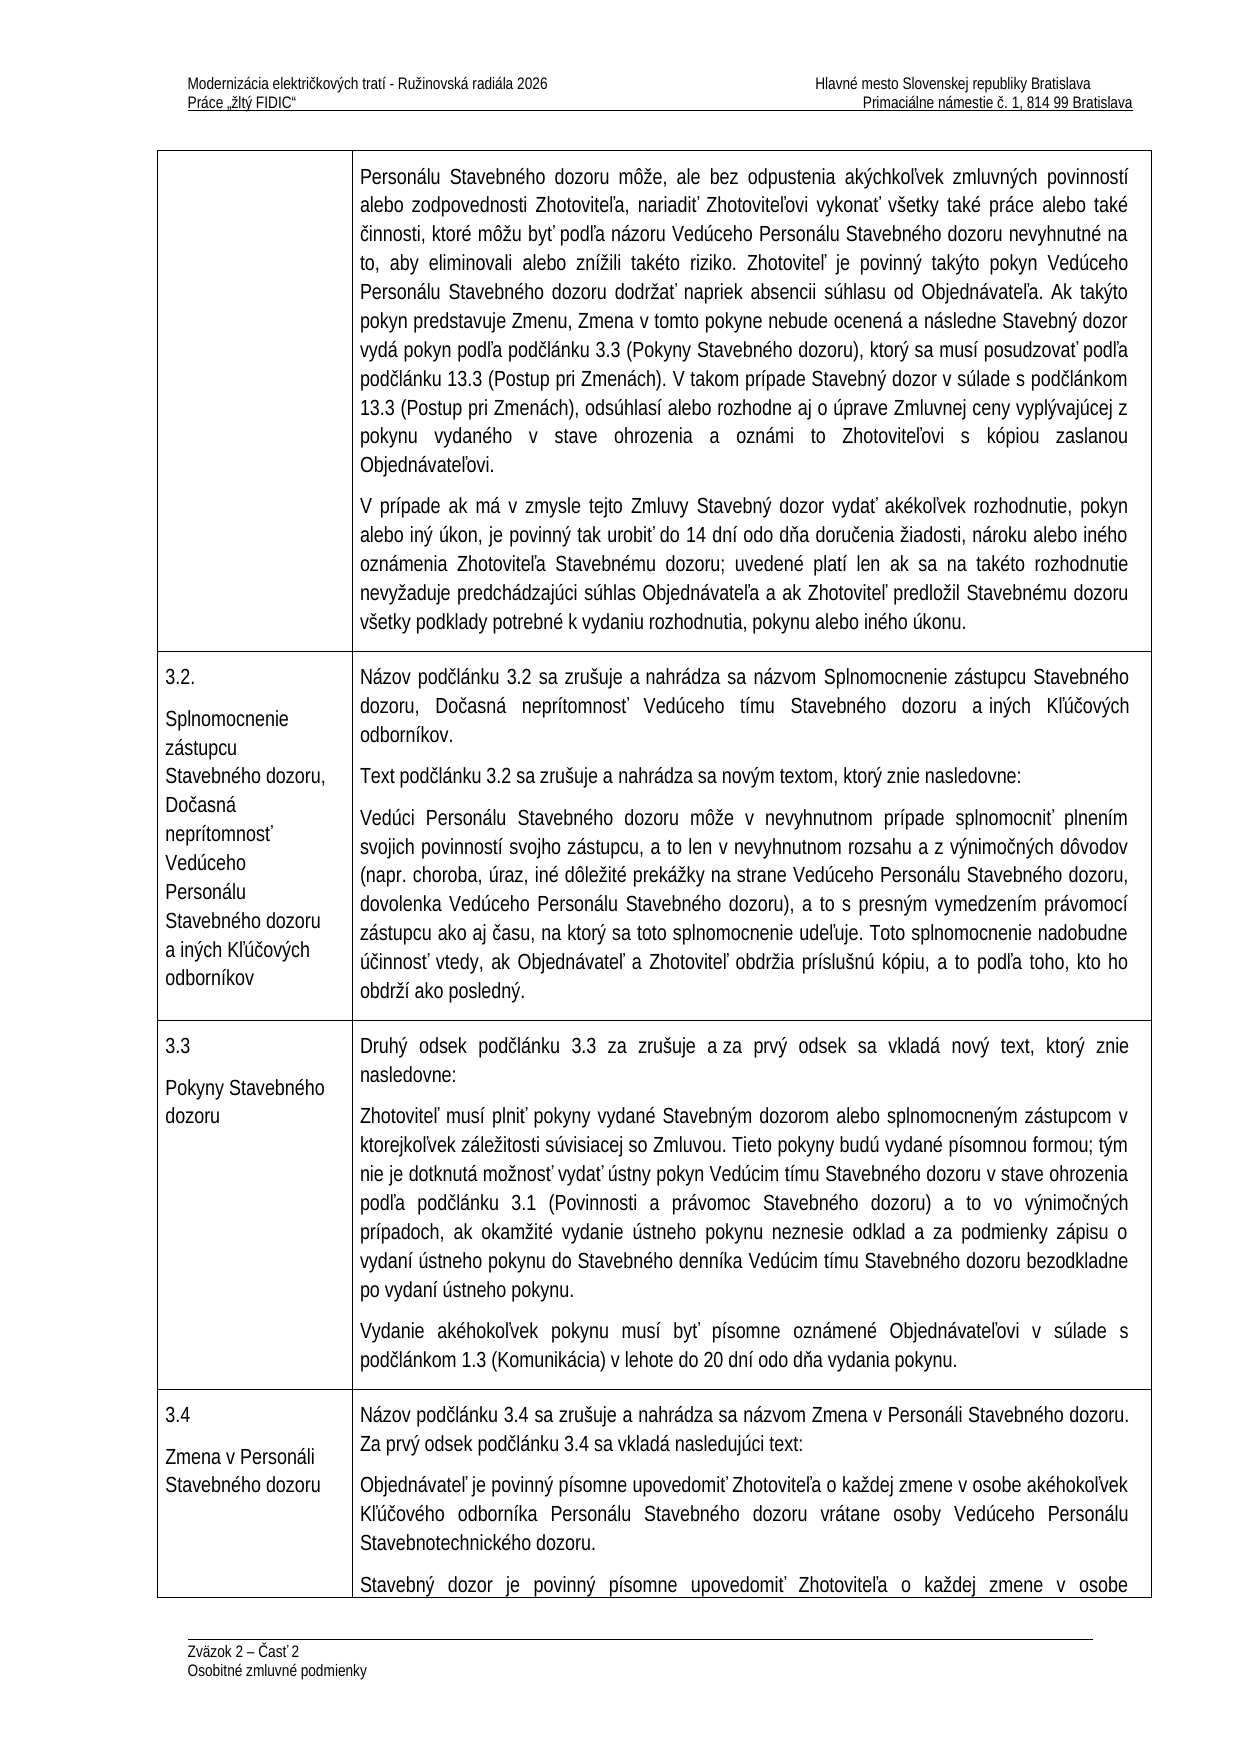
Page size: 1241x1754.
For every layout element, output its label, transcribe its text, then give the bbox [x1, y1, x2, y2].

table_cell Druhý odsek podčlánku 3.3 za zrušuje a za prvý odsek sa vkladá nový text, ktorý znie nasledovne: Zhotoviteľ musí plniť pokyny vydané Stavebným dozorom alebo splnomocneným zástupcom v ktorejkoľvek záležitosti súvisiacej so Zmluvou. Tieto pokyny budú vydané písomnou formou; tým nie je dotknutá možnosť vydať ústny pokyn Vedúcim tímu Stavebného dozoru v stave ohrozenia podľa podčlánku 3.1 (Povinnosti a právomoc Stavebného dozoru) a to vo výnimočných prípadoch, ak okamžité vydanie ústneho pokynu neznesie odklad a za podmienky zápisu o vydaní ústneho pokynu do Stavebného denníka Vedúcim tímu Stavebného dozoru bezodkladne po vydaní ústneho pokynu. Vydanie akéhokoľvek pokynu musí byť písomne oznámené Objednávateľovi v súlade s podčlánkom 1.3 (Komunikácia) v lehote do 20 dní odo dňa vydania pokynu. [353, 1021, 1151, 1389]
table_cell 3.3 Pokyny Stavebného dozoru [158, 1021, 352, 1389]
table_cell 3.2. Splnomocnenie zástupcu Stavebného dozoru, Dočasná neprítomnosť Vedúceho Personálu Stavebného dozoru a iných Kľúčových odborníkov [158, 652, 352, 1020]
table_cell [353, 1390, 1151, 1597]
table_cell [158, 151, 352, 651]
table_cell Názov podčlánku 3.2 sa zrušuje a nahrádza sa názvom Splnomocnenie zástupcu Stavebného dozoru, Dočasná neprítomnosť Vedúceho tímu Stavebného dozoru a iných Kľúčových odborníkov. Text podčlánku 3.2 sa zrušuje a nahrádza sa novým textom, ktorý znie nasledovne: Vedúci Personálu Stavebného dozoru môže v nevyhnutnom prípade splnomocniť plnením svojich povinností svojho zástupcu, a to len v nevyhnutnom rozsahu a z výnimočných dôvodov (napr. choroba, úraz, iné dôležité prekážky na strane Vedúceho Personálu Stavebného dozoru, dovolenka Vedúceho Personálu Stavebného dozoru), a to s presným vymedzením právomocí zástupcu ako aj času, na ktorý sa toto splnomocnenie udeľuje. Toto splnomocnenie nadobudne účinnosť vtedy, ak Objednávateľ a Zhotoviteľ obdržia príslušnú kópiu, a to podľa toho, kto ho obdrží ako posledný. [353, 652, 1151, 1020]
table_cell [353, 151, 1151, 651]
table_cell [158, 1390, 352, 1597]
